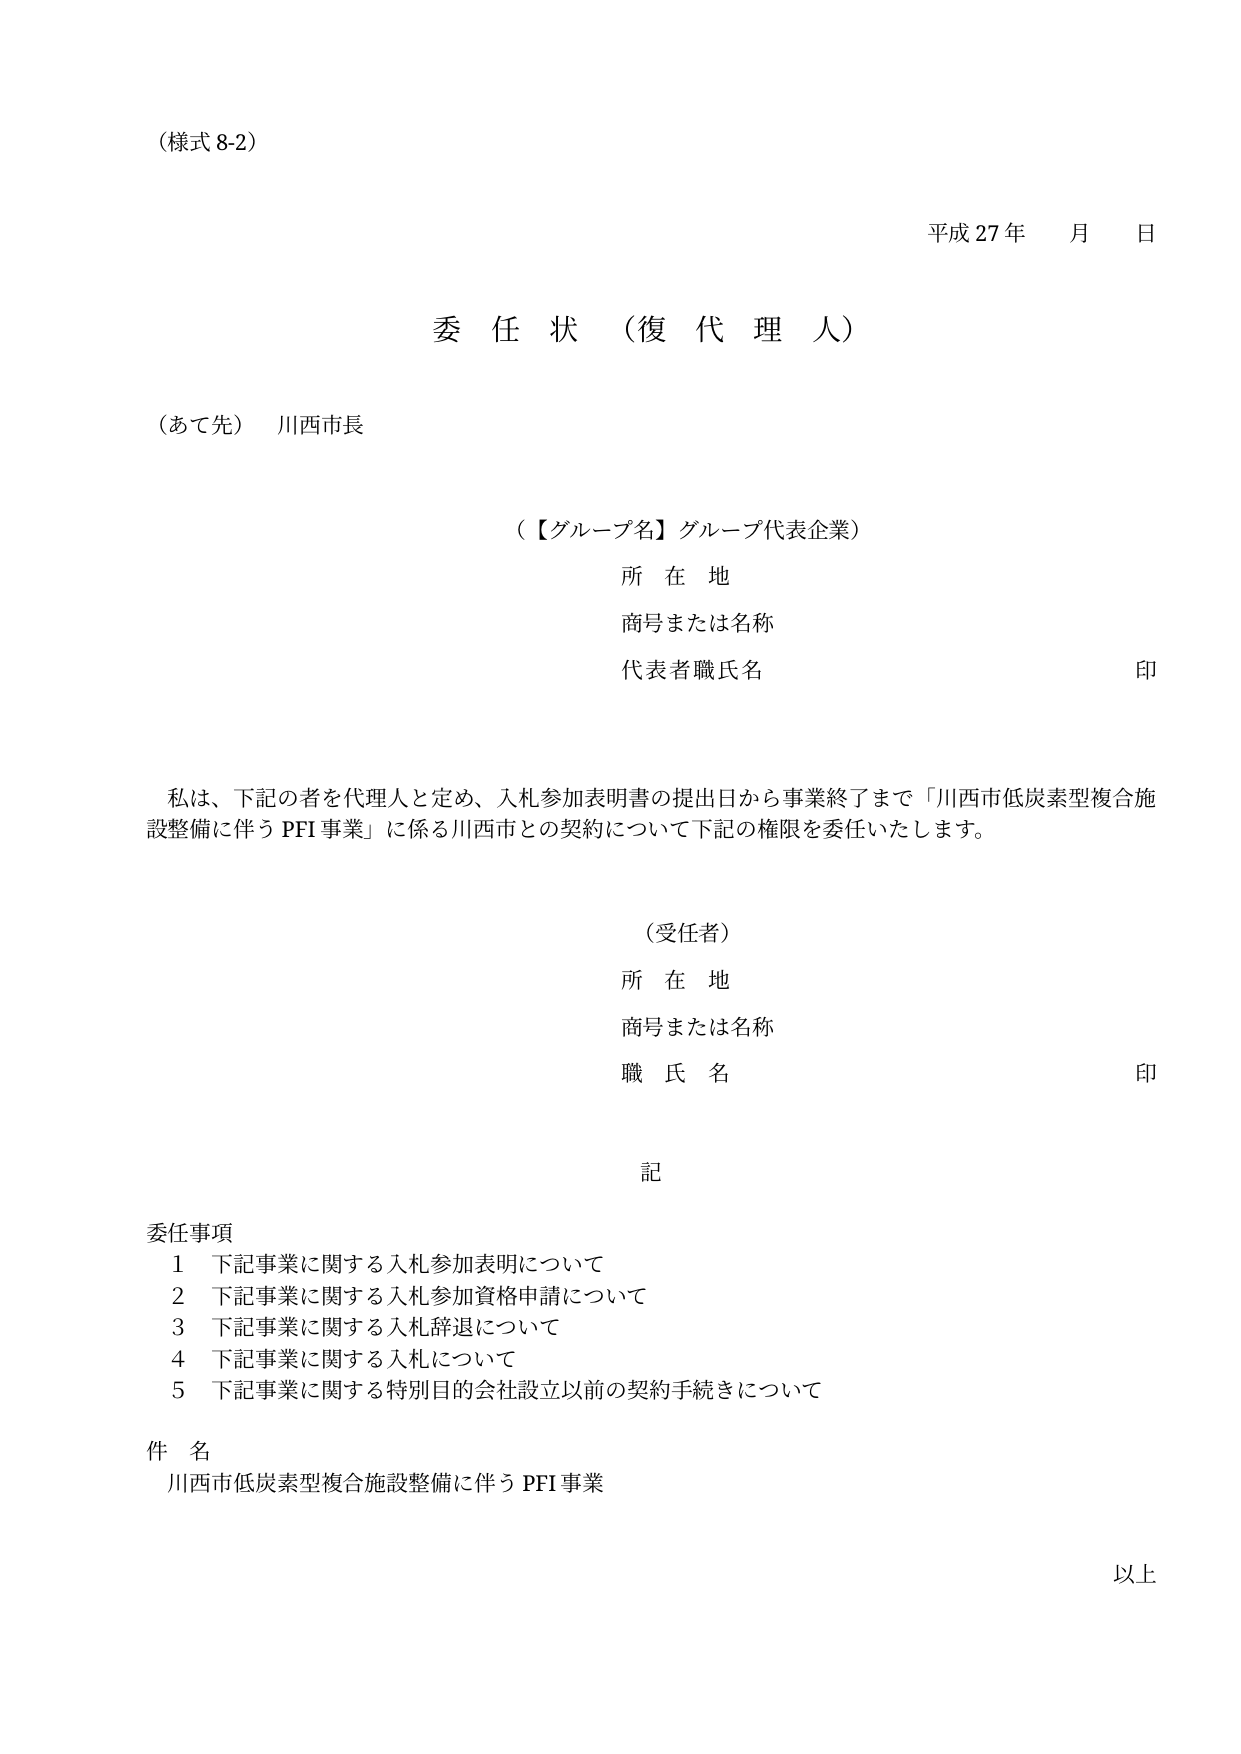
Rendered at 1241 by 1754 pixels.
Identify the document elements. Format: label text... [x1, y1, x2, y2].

text 私は、下記の者を代理人と定め、入札参加表明書の提出日から事業終了まで「川西市低炭素型複合施設整備に伴うPFI事業」に係る川西市との契約について下記の権限を委任いたします。 [146, 781, 1157, 844]
text １ 下記事業に関する入札参加表明について [146, 1247, 1157, 1279]
text （受任者） [633, 908, 1157, 950]
text 代表者職氏名 印 [146, 645, 1157, 686]
text 所在地 [146, 551, 1157, 593]
text ３ 下記事業に関する入札辞退について [146, 1310, 1157, 1342]
text 記 [146, 1155, 1157, 1186]
text 職氏名 印 [146, 1048, 1157, 1090]
text 委 任 状 （復 代 理 人） [146, 307, 1157, 349]
text 商号または名称 [146, 598, 1157, 640]
text 所在地 [146, 955, 1157, 997]
text 川西市低炭素型複合施設整備に伴うPFI事業 [146, 1466, 1157, 1497]
text 平成27年 月 日 [146, 216, 1157, 248]
text （【グループ名】グループ代表企業） [219, 505, 1157, 546]
text ２ 下記事業に関する入札参加資格申請について [146, 1279, 1157, 1310]
text ５ 下記事業に関する特別目的会社設立以前の契約手続きについて [146, 1373, 1157, 1405]
text 委任事項 [146, 1216, 1157, 1247]
text 件名 [146, 1434, 1157, 1466]
text （あて先） 川西市長 [146, 409, 1157, 440]
text 商号または名称 [146, 1002, 1157, 1043]
text ４ 下記事業に関する入札について [146, 1342, 1157, 1373]
text 以上 [146, 1557, 1157, 1588]
text （様式8-2） [146, 125, 1157, 157]
